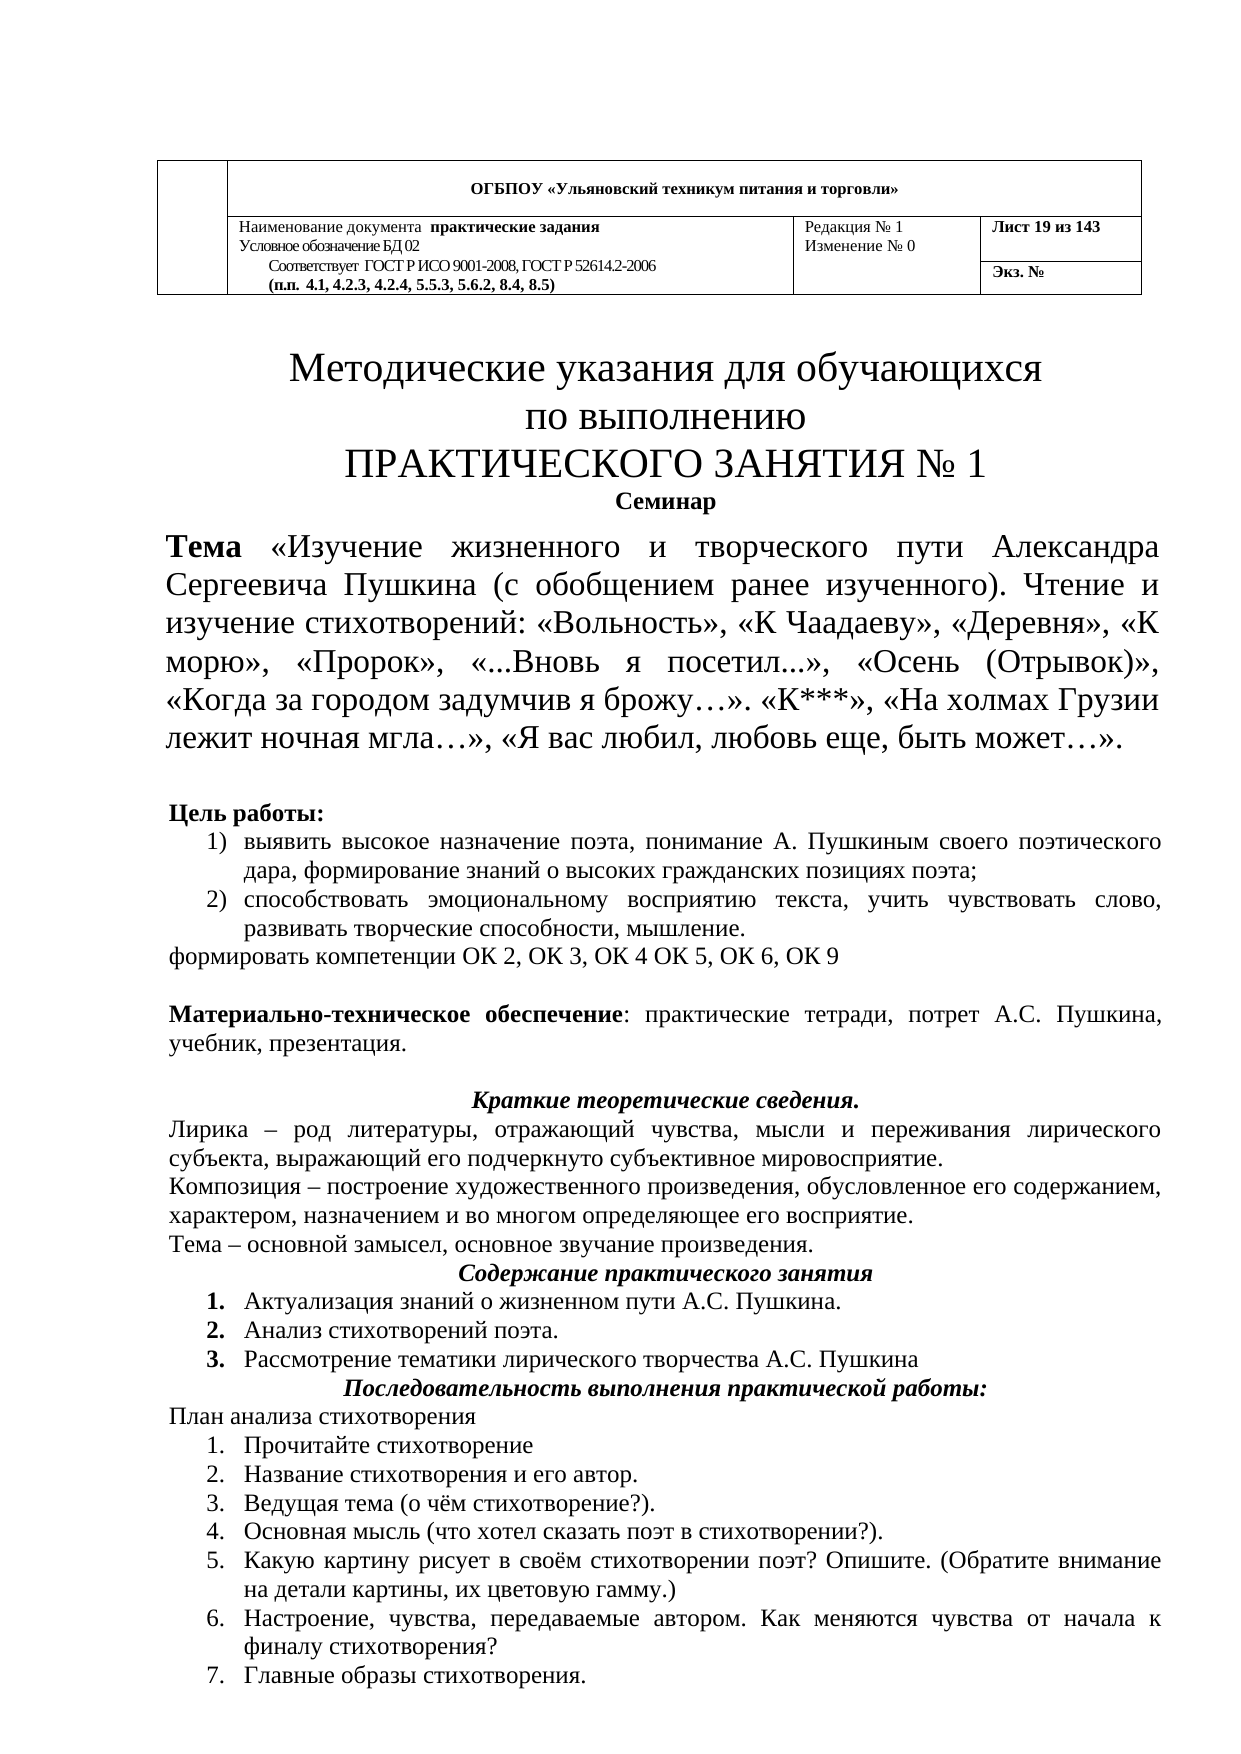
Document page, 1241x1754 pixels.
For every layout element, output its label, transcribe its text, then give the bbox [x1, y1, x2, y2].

text Материально-техническое обеспечение: практические тетради, потрет А.С. Пушкина, учебник, презентация. [169, 999, 1162, 1056]
list выявить высокое назначение поэта, понимание А. Пушкиным своего поэтического дара, формирование знаний о высоких гражданских позициях поэта; [206, 826, 1162, 884]
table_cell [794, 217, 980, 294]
text Цель работы: [169, 798, 1162, 826]
list Прочитайте стихотворение [206, 1430, 1162, 1459]
text Композиция – построение художественного произведения, обусловленное его содержанием, характером, назначением и во многом определяющее его восприятие. [169, 1171, 1162, 1229]
text Семинар [169, 486, 1162, 515]
text Краткие теоретические сведения. [169, 1085, 1162, 1114]
text Содержание практического занятия [169, 1258, 1162, 1286]
list Какую картину рисует в своём стихотворении поэт? Опишите. (Обратите внимание на детали картины, их цветовую гамму.) [206, 1545, 1162, 1603]
text формировать компетенции ОК 2, ОК 3, ОК 4 ОК 5, ОК 6, ОК 9 [169, 941, 1162, 970]
list способствовать эмоциональному восприятию текста, учить чувствовать слово, развивать творческие способности, мышление. [206, 884, 1162, 941]
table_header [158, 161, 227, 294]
list Название стихотворения и его автор. [206, 1459, 1162, 1488]
list Ведущая тема (о чём стихотворение?). [206, 1488, 1162, 1516]
text Последовательность выполнения практической работы: [169, 1373, 1162, 1401]
text Методические указания для обучающихся [169, 343, 1162, 391]
text План анализа стихотворения [169, 1401, 1162, 1430]
list Главные образы стихотворения. [206, 1660, 1162, 1689]
list Актуализация знаний о жизненном пути А.С. Пушкина. [206, 1286, 1162, 1315]
list Основная мысль (что хотел сказать поэт в стихотворении?). [206, 1516, 1162, 1545]
text Тема «Изучение жизненного и творческого пути Александра Сергеевича Пушкина (с обобщением ранее изученного). Чтение и изучение стихотворений: «Вольность», «К Чаадаеву», «Деревня», «К морю», «Пророк», «...Вновь я посетил...», «Осень (Отрывок)», «Когда за городом задумчив я брожу…». «К***», «На холмах Грузии лежит ночная мгла…», «Я вас любил, любовь еще, быть может…». [165, 526, 1160, 756]
text по выполнению [169, 391, 1162, 438]
list Рассмотрение тематики лирического творчества А.С. Пушкина [206, 1344, 1162, 1373]
text Лирика – род литературы, отражающий чувства, мысли и переживания лирического субъекта, выражающий его подчеркнуто субъективное мировосприятие. [169, 1114, 1162, 1171]
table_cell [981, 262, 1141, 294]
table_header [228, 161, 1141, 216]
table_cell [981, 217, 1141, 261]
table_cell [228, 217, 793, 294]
list Настроение, чувства, передаваемые автором. Как меняются чувства от начала к финалу стихотворения? [206, 1603, 1162, 1660]
list Анализ стихотворений поэта. [206, 1315, 1162, 1344]
text Тема – основной замысел, основное звучание произведения. [169, 1229, 1162, 1258]
text ПРАКТИЧЕСКОГО ЗАНЯТИЯ № 1 [169, 438, 1162, 486]
